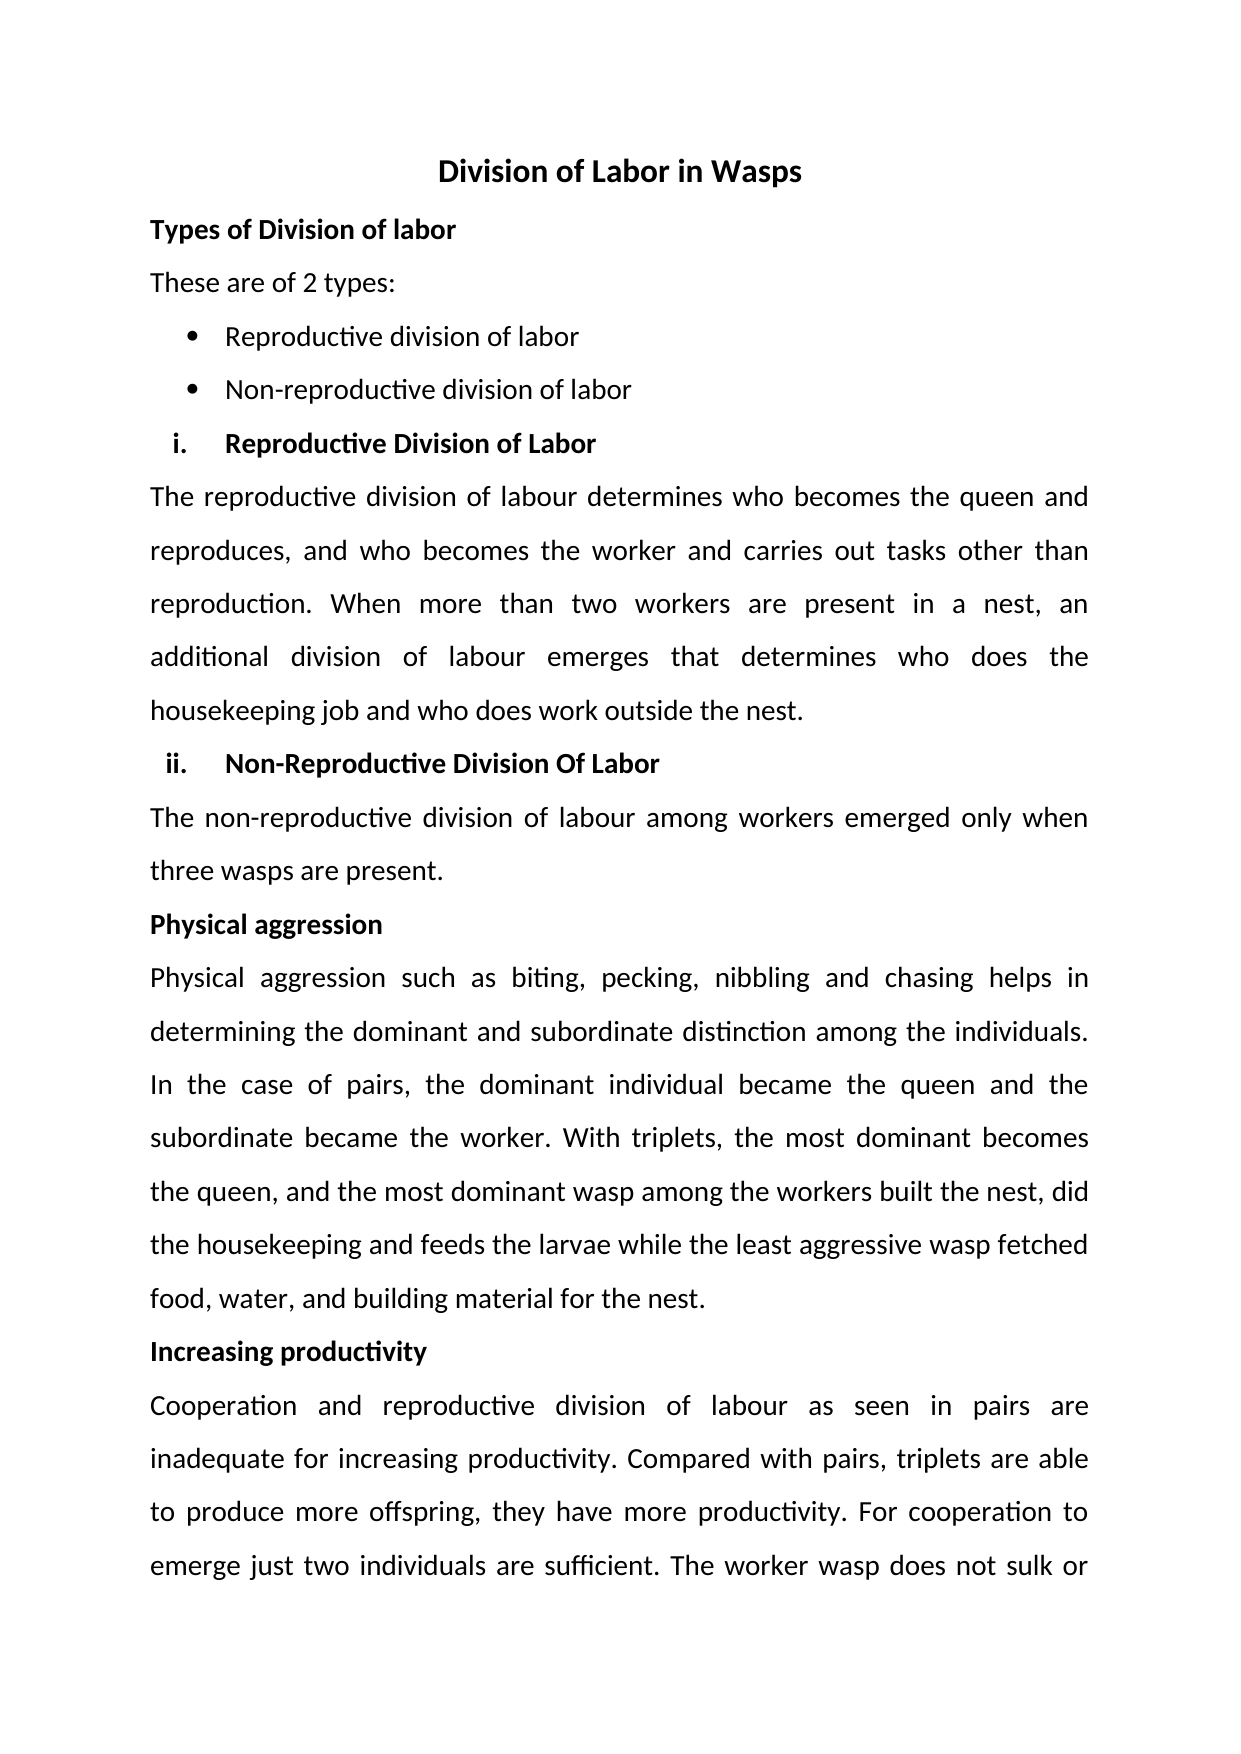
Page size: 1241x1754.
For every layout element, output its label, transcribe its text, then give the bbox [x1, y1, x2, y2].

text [150, 1387, 1090, 1583]
text These are of 2 types: [150, 264, 1090, 300]
text Physical aggression [150, 906, 1090, 941]
text Increasing productivity [150, 1333, 1090, 1369]
list Reproductive Division of Labor [187, 425, 1090, 460]
list Reproductive division of labor [187, 318, 1090, 353]
text Types of Division of labor [150, 211, 1090, 247]
text Physical aggression such as biting, pecking, nibbling and chasing helps in determining the dominant and subordinate distinction among the individuals. In the case of pairs, the dominant individual became the queen and the subordinate became the worker. With triplets, the most dominant becomes the queen, and the most dominant wasp among the workers built the nest, did the housekeeping and feeds the larvae while the least aggressive wasp fetched food, water, and building material for the nest. [150, 959, 1090, 1315]
list Non-Reproductive Division Of Labor [187, 745, 1090, 781]
text Division of Labor in Wasps [150, 150, 1090, 191]
text The reproductive division of labour determines who becomes the queen and reproduces, and who becomes the worker and carries out tasks other than reproduction. When more than two workers are present in a nest, an additional division of labour emerges that determines who does the housekeeping job and who does work outside the nest. [150, 478, 1090, 728]
text The non-reproductive division of labour among workers emerged only when three wasps are present. [150, 799, 1090, 888]
list Non-reproductive division of labor [187, 371, 1090, 407]
